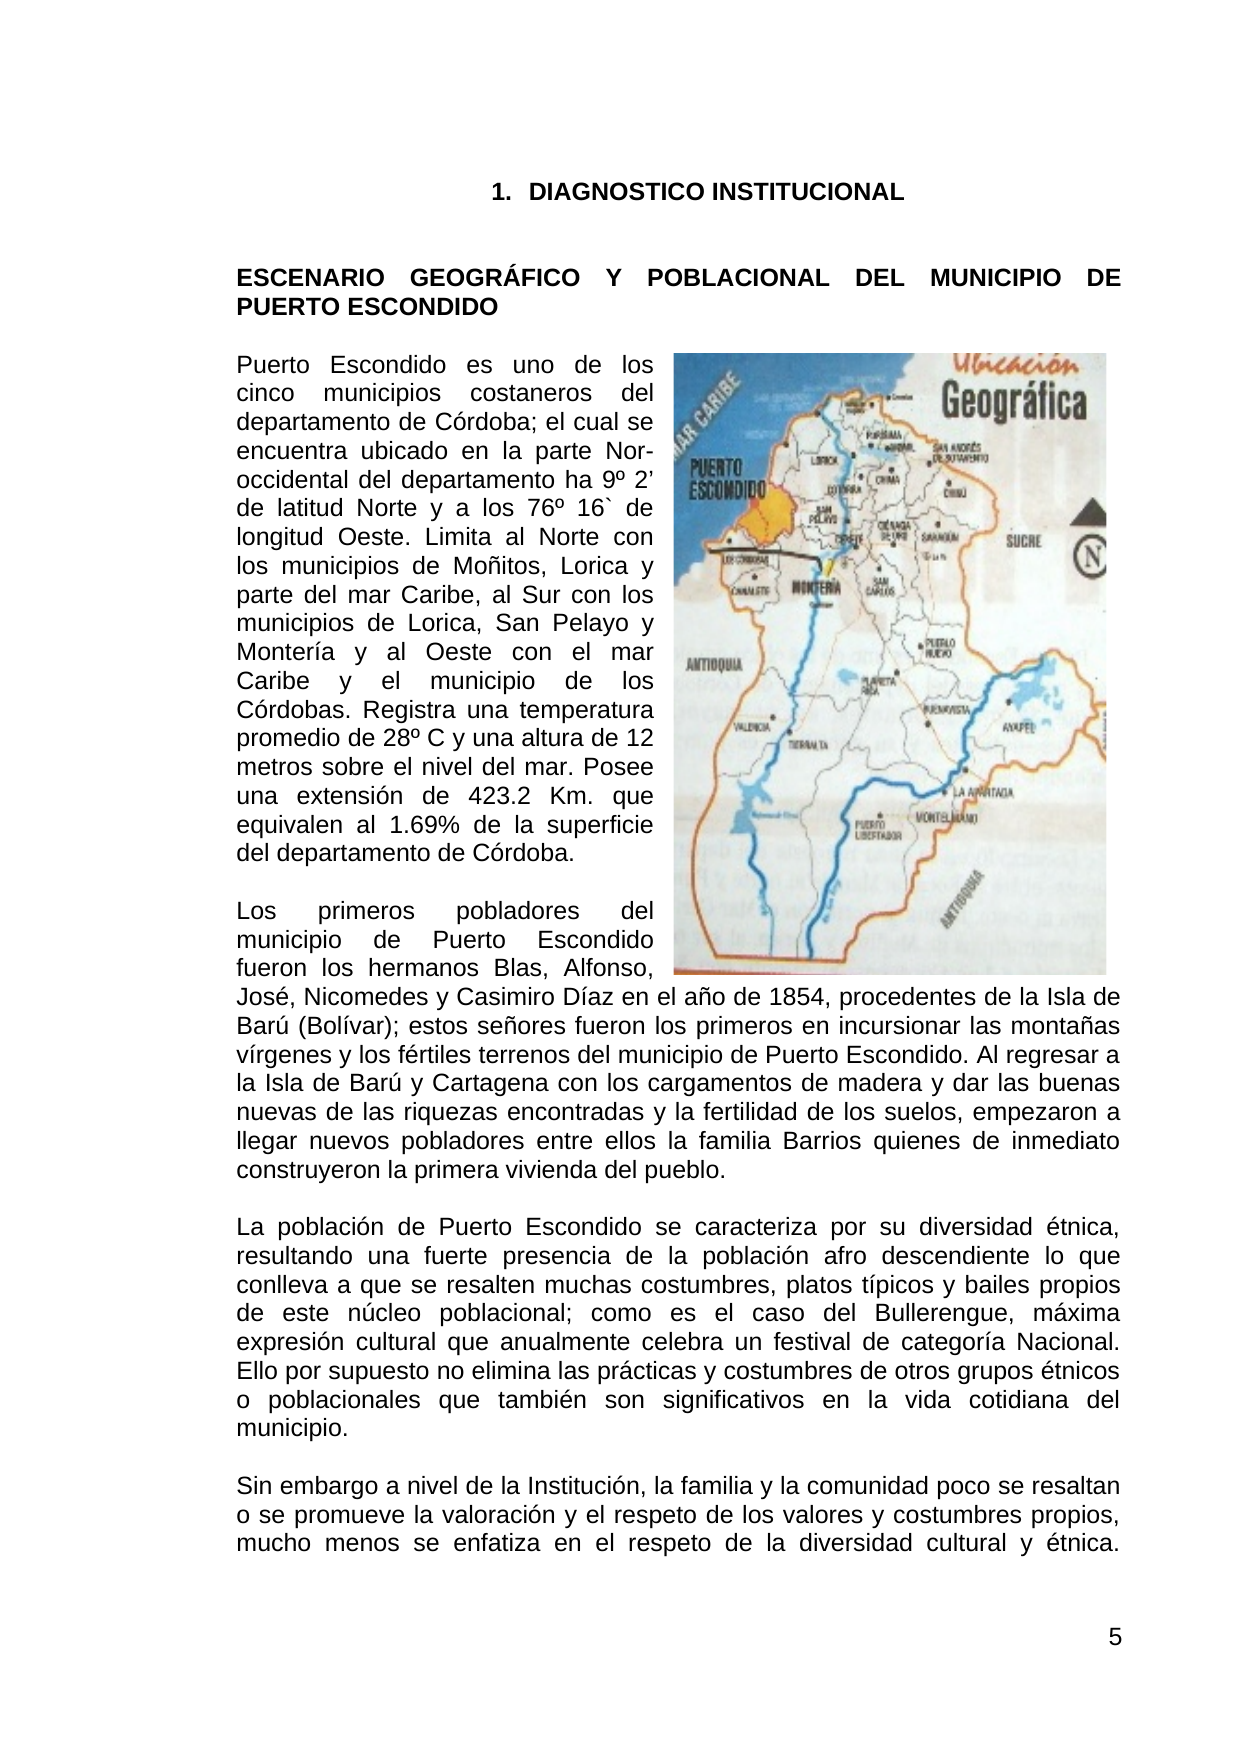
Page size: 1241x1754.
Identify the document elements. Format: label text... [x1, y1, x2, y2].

text ESCENARIO GEOGRÁFICO Y POBLACIONAL DEL MUNICIPIO DE PUERTO ESCONDIDO [236, 263, 1122, 321]
picture [673, 353, 1107, 975]
list DIAGNOSTICO INSTITUCIONAL [274, 177, 1122, 206]
text La población de Puerto Escondido se caracteriza por su diversidad étnica, resultando una fuerte presencia de la población afro descendiente lo que conlleva a que se resalten muchas costumbres, platos típicos y bailes propios de este núcleo poblacional; como es el caso del Bullerengue, máxima expresión cultural que anualmente celebra un festival de categoría Nacional. Ello por supuesto no elimina las prácticas y costumbres de otros grupos étnicos o poblacionales que también son significativos en la vida cotidiana del municipio. [236, 1212, 1122, 1442]
text Los primeros pobladores del municipio de Puerto Escondido fueron los hermanos Blas, Alfonso, José, Nicomedes y Casimiro Díaz en el año de 1854, procedentes de la Isla de Barú (Bolívar); estos señores fueron los primeros en incursionar las montañas vírgenes y los fértiles terrenos del municipio de Puerto Escondido. Al regresar a la Isla de Barú y Cartagena con los cargamentos de madera y dar las buenas nuevas de las riquezas encontradas y la fertilidad de los suelos, empezaron a llegar nuevos pobladores entre ellos la familia Barrios quienes de inmediato construyeron la primera vivienda del pueblo. [236, 896, 1122, 1183]
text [236, 1471, 1122, 1557]
